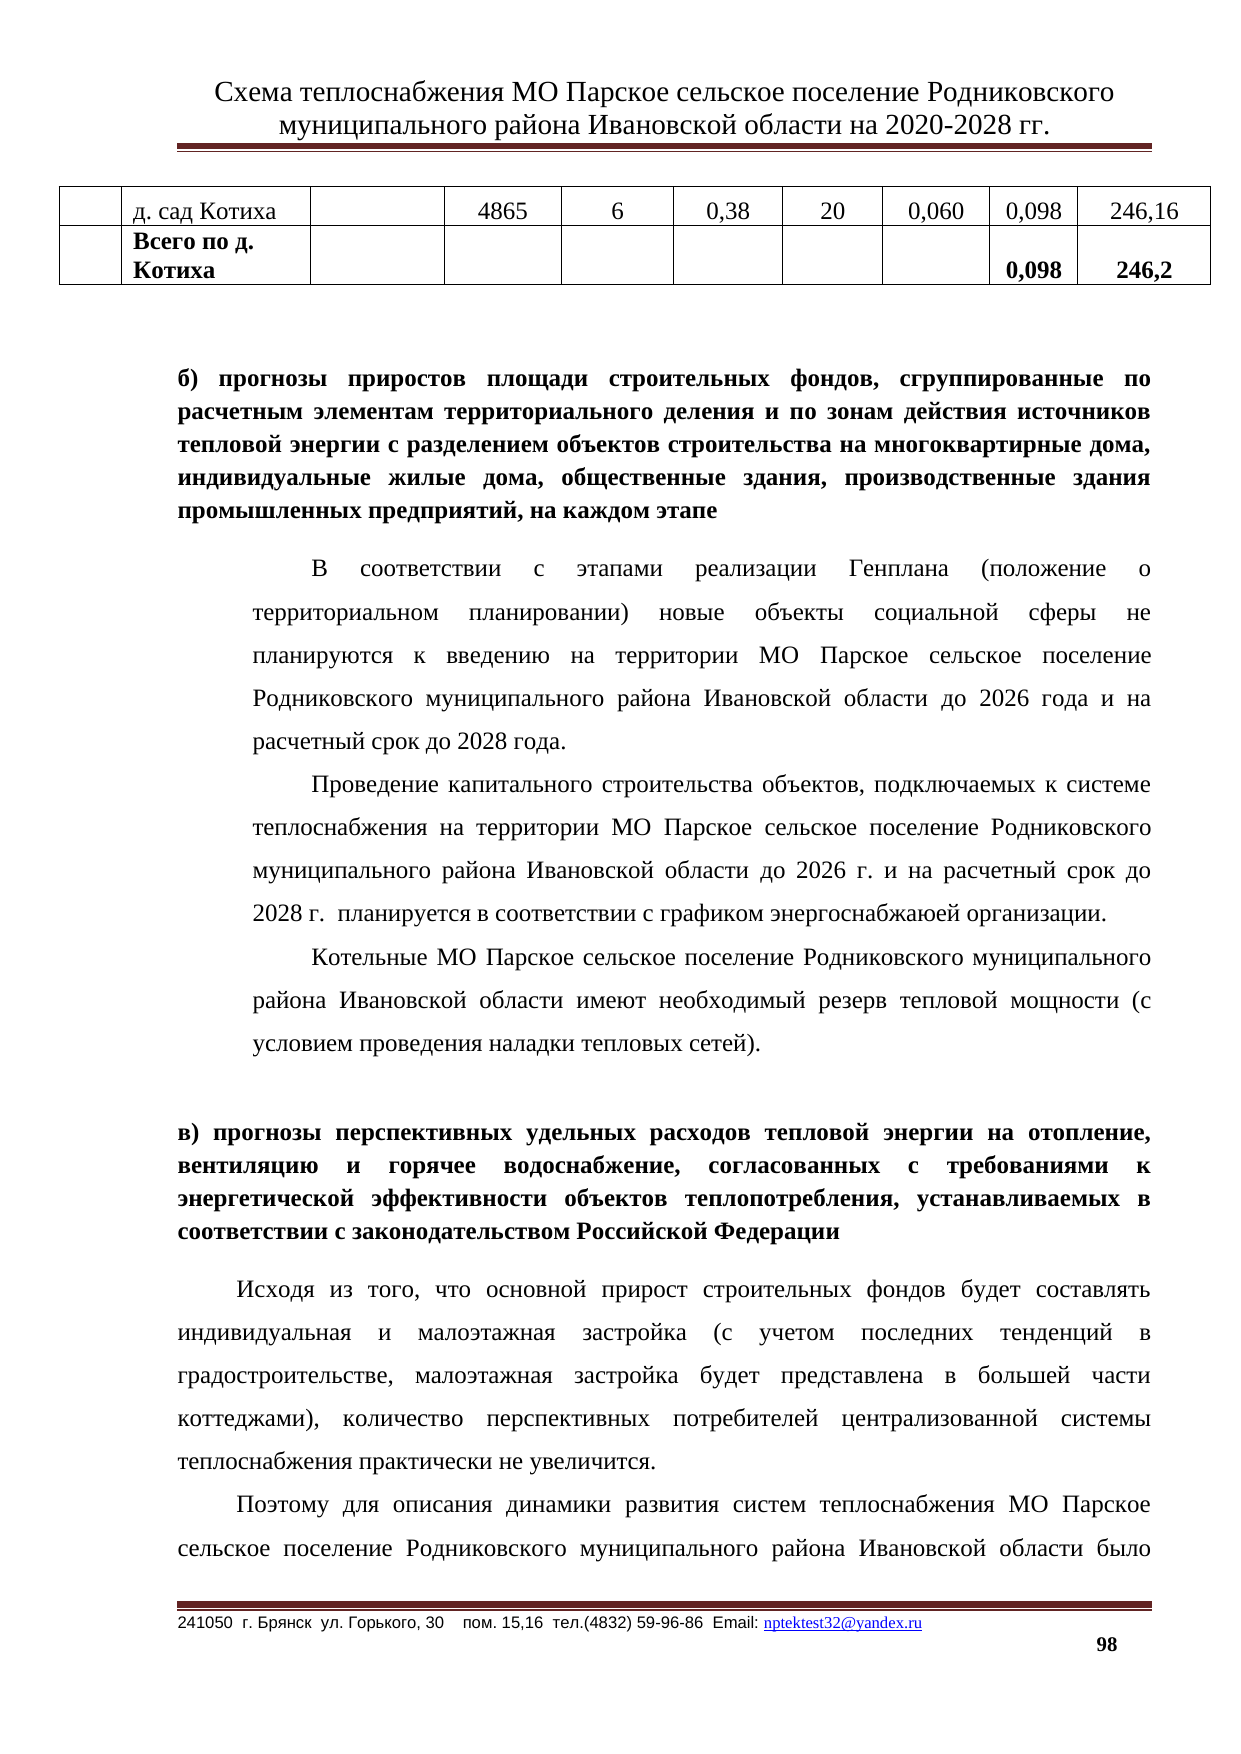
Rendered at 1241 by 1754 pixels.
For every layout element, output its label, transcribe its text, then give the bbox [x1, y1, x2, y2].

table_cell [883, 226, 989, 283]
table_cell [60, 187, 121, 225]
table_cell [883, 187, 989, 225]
text В соответствии с этапами реализации Генплана (положение о территориальном планировании) новые объекты социальной сферы не планируются к введению на территории МО Парское сельское поселение Родниковского муниципального района Ивановской области до 2026 года и на расчетный срок до 2028 года. [252, 553, 1152, 755]
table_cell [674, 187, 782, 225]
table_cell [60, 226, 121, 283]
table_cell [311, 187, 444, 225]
text Котельные МО Парское сельское поселение Родниковского муниципального района Ивановской области имеют необходимый резерв тепловой мощности (с условием проведения наладки тепловых сетей). [252, 942, 1152, 1057]
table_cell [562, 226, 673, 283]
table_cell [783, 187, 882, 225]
list Исходя из того, что основной прирост строительных фондов будет составлять индивидуальная и малоэтажная застройка (с учетом последних тенденций в градостроительстве, малоэтажная застройка будет представлена в большей части коттеджами), количество перспективных потребителей централизованной системы теплоснабжения практически не увеличится. [177, 1274, 1152, 1475]
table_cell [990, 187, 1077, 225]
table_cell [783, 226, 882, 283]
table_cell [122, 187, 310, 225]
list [177, 1489, 1152, 1561]
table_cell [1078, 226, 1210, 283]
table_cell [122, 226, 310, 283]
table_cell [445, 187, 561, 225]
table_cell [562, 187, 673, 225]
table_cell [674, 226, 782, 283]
subtitle б) прогнозы приростов площади строительных фондов, сгруппированные по расчетным элементам территориального деления и по зонам действия источников тепловой энергии с разделением объектов строительства на многоквартирные дома, индивидуальные жилые дома, общественные здания, производственные здания промышленных предприятий, на каждом этапе [177, 363, 1152, 524]
subtitle в) прогнозы перспективных удельных расходов тепловой энергии на отопление, вентиляцию и горячее водоснабжение, согласованных с требованиями к энергетической эффективности объектов теплопотребления, устанавливаемых в соответствии с законодательством Российской Федерации [177, 1117, 1152, 1244]
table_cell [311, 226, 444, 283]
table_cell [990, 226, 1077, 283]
text Проведение капитального строительства объектов, подключаемых к системе теплоснабжения на территории МО Парское сельское поселение Родниковского муниципального района Ивановской области до 2026 г. и на расчетный срок до 2028 г. планируется в соответствии с графиком энергоснабжаюей организации. [252, 769, 1152, 927]
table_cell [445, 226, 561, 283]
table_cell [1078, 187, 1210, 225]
